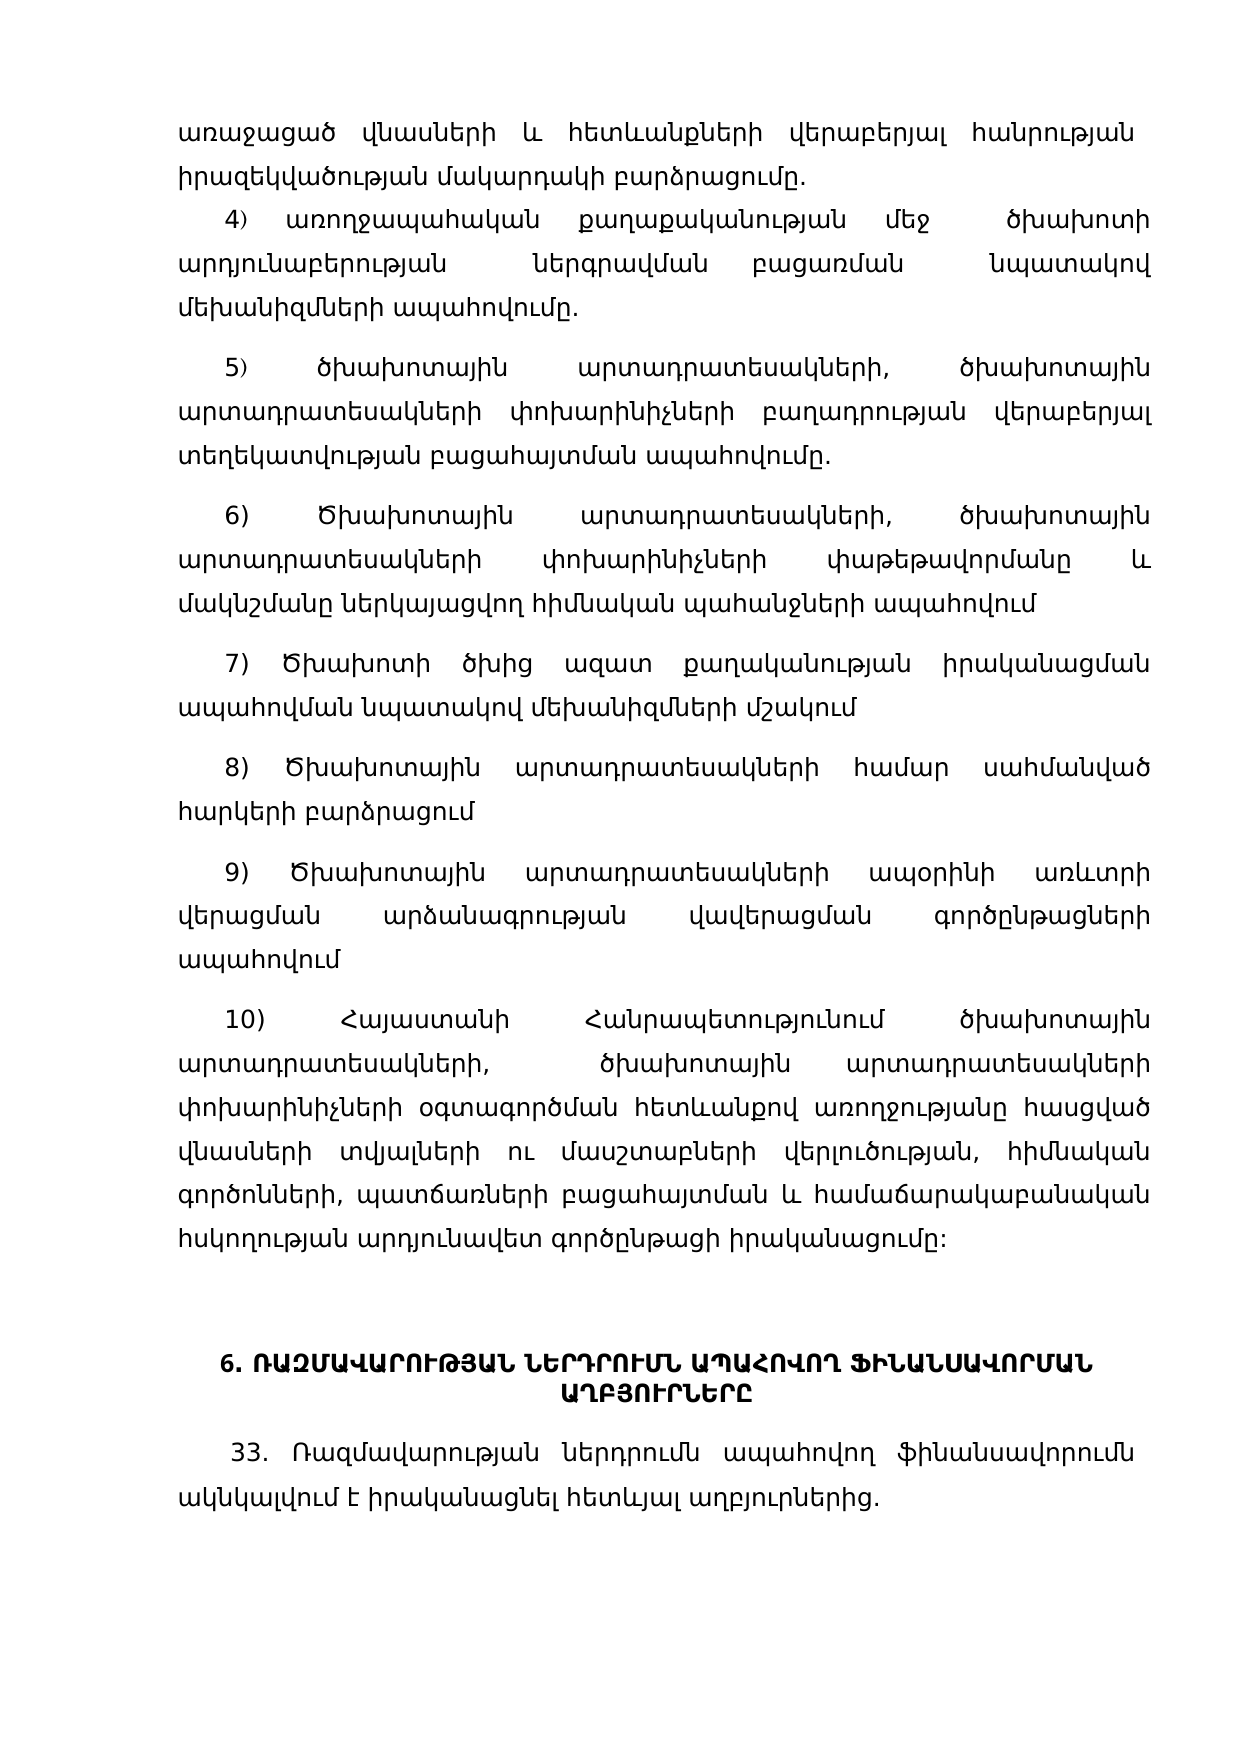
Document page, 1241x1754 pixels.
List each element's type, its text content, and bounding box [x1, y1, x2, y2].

text 4 առողջապահական քաղաքականության մեջ ծխախոտի արդյունաբերության ներգրավման բացառման նպատակով մեխանիզմների ապահովումը. [177, 206, 1152, 322]
text 8) Ծխախոտային արտադրատեսակների համար սահմանված հարկերի բարձրացում [177, 753, 1152, 826]
text 9) Ծխախոտային արտադրատեսակների ապօրինի առևտրի վերացման արձանագրության վավերացման գործընթացների ապահովում [177, 858, 1152, 974]
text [177, 118, 1136, 191]
text 6. ՌԱԶՄԱՎԱՐՈՒԹՅԱՆ ՆԵՐԴՐՈՒՄՆ ԱՊԱՀՈՎՈՂ ՖԻՆԱՆՍԱՎՈՐՄԱՆ ԱՂԲՅՈՒՐՆԵՐԸ [177, 1345, 1136, 1408]
text 10) Հայաստանի Հանրապետությունում ծխախոտային արտադրատեսակների, ծխախոտային արտադրատեսակների փոխարինիչների օգտագործման հետևանքով առողջությանը հասցված վնասների տվյալների ու մասշտաբների վերլուծության, հիմնական գործոնների, պատճառների բացահայտման և համաճարակաբանական հսկողության արդյունավետ գործընթացի իրականացումը: [177, 1006, 1152, 1253]
text 5 ծխախոտային արտադրատեսակների, ծխախոտային արտադրատեսակների փոխարինիչների բաղադրության վերաբերյալ տեղեկատվության բացահայտման ապահովումը. [177, 353, 1152, 470]
text 6) Ծխախոտային արտադրատեսակների, ծխախոտային արտադրատեսակների փոխարինիչների փաթեթավորմանը և մակնշմանը ներկայացվող հիմնական պահանջների ապահովում [177, 501, 1152, 618]
text 7) Ծխախոտի ծխից ազատ քաղականության իրականացման ապահովման նպատակով մեխանիզմների մշակում [177, 649, 1152, 722]
text 33. Ռազմավարության ներդրումն ապահովող ֆինանսավորումն ակնկալվում է իրականացնել հետևյալ աղբյուրներից. [177, 1438, 1136, 1512]
